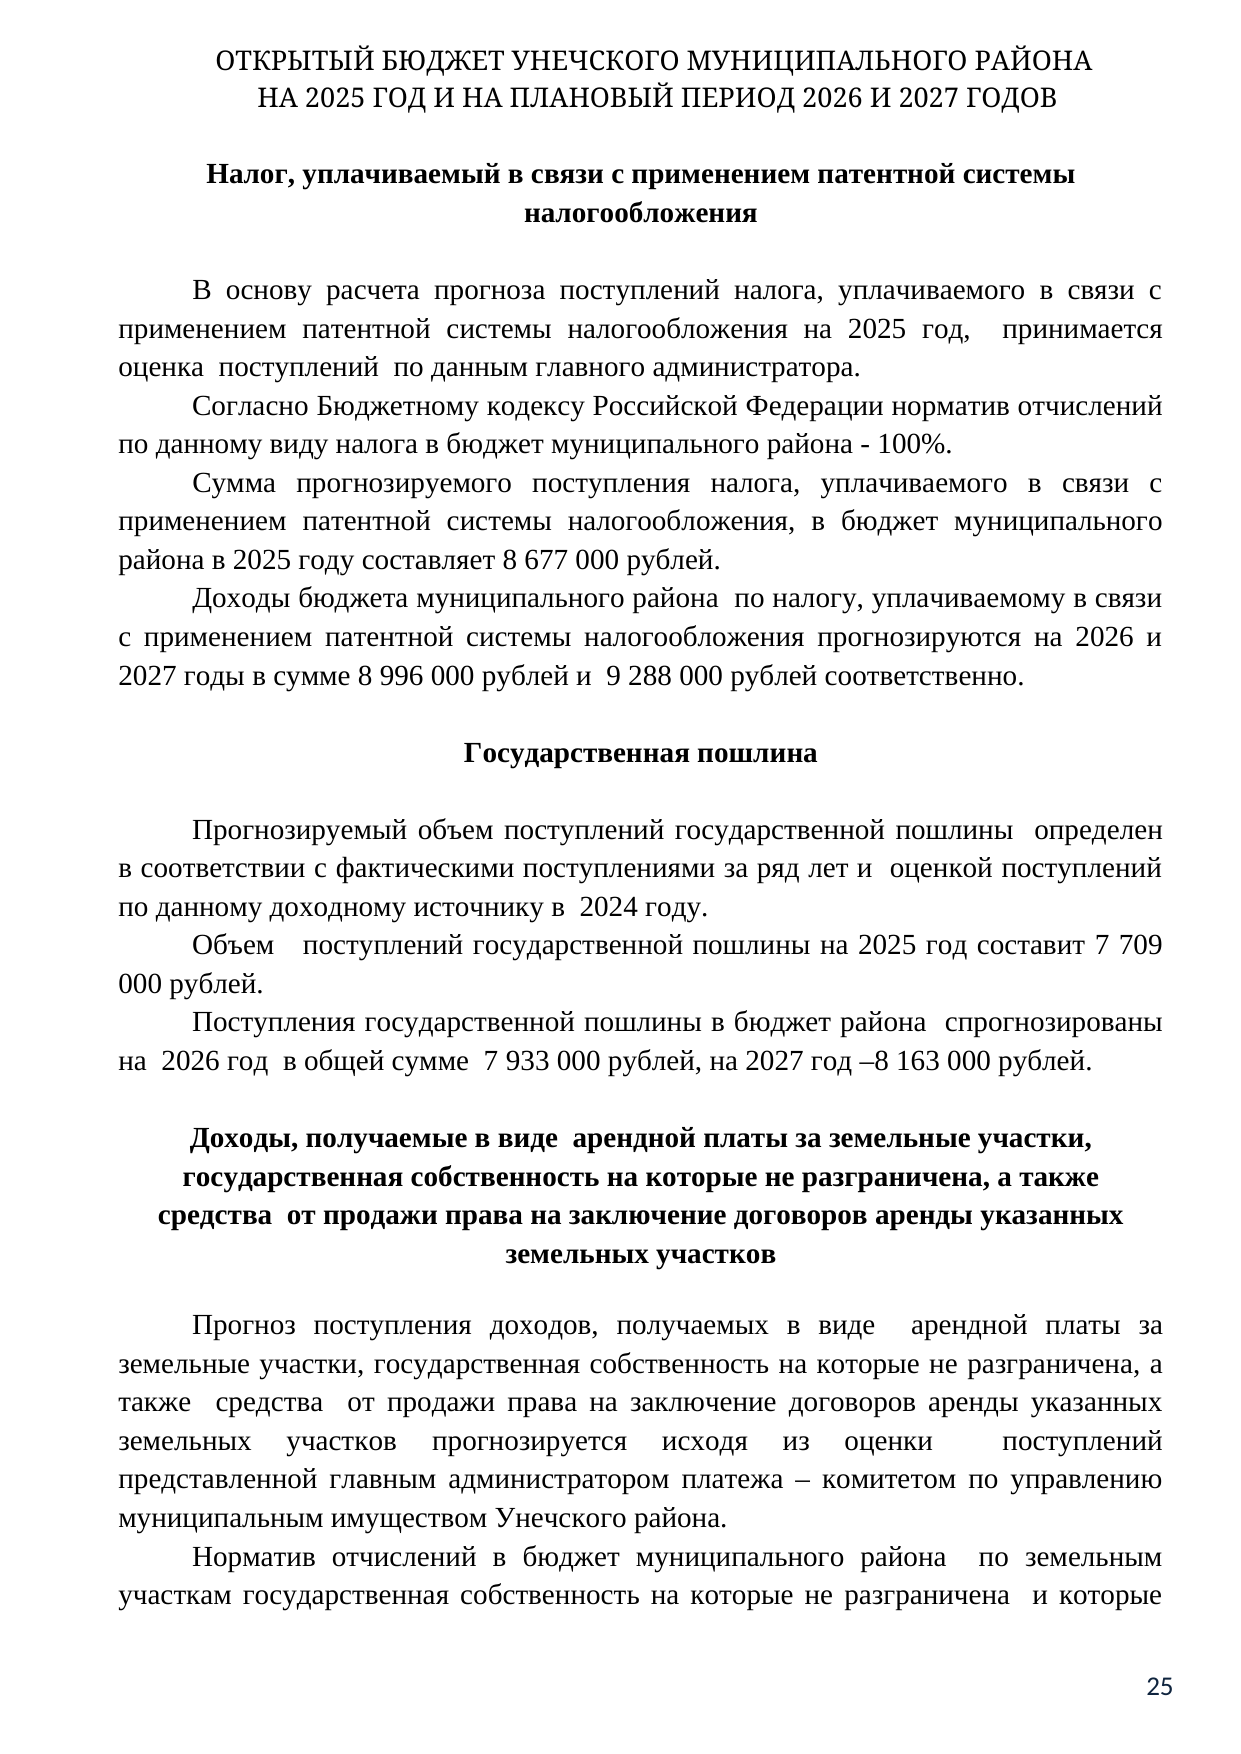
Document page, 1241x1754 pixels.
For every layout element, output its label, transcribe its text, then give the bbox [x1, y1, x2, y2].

text Прогнозируемый объем поступлений государственной пошлины определен в соответствии с фактическими поступлениями за ряд лет и оценкой поступлений по данному доходному источнику в 2024 году. [118, 812, 1163, 922]
subtitle Государственная пошлина [118, 735, 1163, 768]
text Поступления государственной пошлины в бюджет района спрогнозированы на 2026 год в общей сумме 7 933 000 рублей, на 2027 год –8 163 000 рублей. [118, 1004, 1163, 1077]
text Объем поступлений государственной пошлины на 2025 год составит 7 709 000 рублей. [118, 927, 1163, 999]
text Сумма прогнозируемого поступления налога, уплачиваемого в связи с применением патентной системы налогообложения, в бюджет муниципального района в 2025 году составляет 8 677 000 рублей. [118, 465, 1163, 576]
text В основу расчета прогноза поступлений налога, уплачиваемого в связи с применением патентной системы налогообложения на 2025 год, принимается оценка поступлений по данным главного администратора. [118, 272, 1163, 383]
text Доходы, получаемые в виде арендной платы за земельные участки, государственная собственность на которые не разграничена, а также средства от продажи права на заключение договоров аренды указанных земельных участков [118, 1120, 1163, 1269]
text Доходы бюджета муниципального района по налогу, уплачиваемому в связи с применением патентной системы налогообложения прогнозируются на 2026 и 2027 годы в сумме 8 996 000 рублей и 9 288 000 рублей соответственно. [118, 581, 1163, 691]
text Прогноз поступления доходов, получаемых в виде арендной платы за земельные участки, государственная собственность на которые не разграничена, а также средства от продажи права на заключение договоров аренды указанных земельных участков прогнозируется исходя из оценки поступлений представленной главным администратором платежа – комитетом по управлению муниципальным имуществом Унечского района. [118, 1307, 1163, 1534]
text Согласно Бюджетному кодексу Российской Федерации норматив отчислений по данному виду налога в бюджет муниципального района - 100%. [118, 388, 1163, 460]
text Налог, уплачиваемый в связи с применением патентной системы налогообложения [118, 157, 1163, 229]
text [118, 1539, 1163, 1611]
